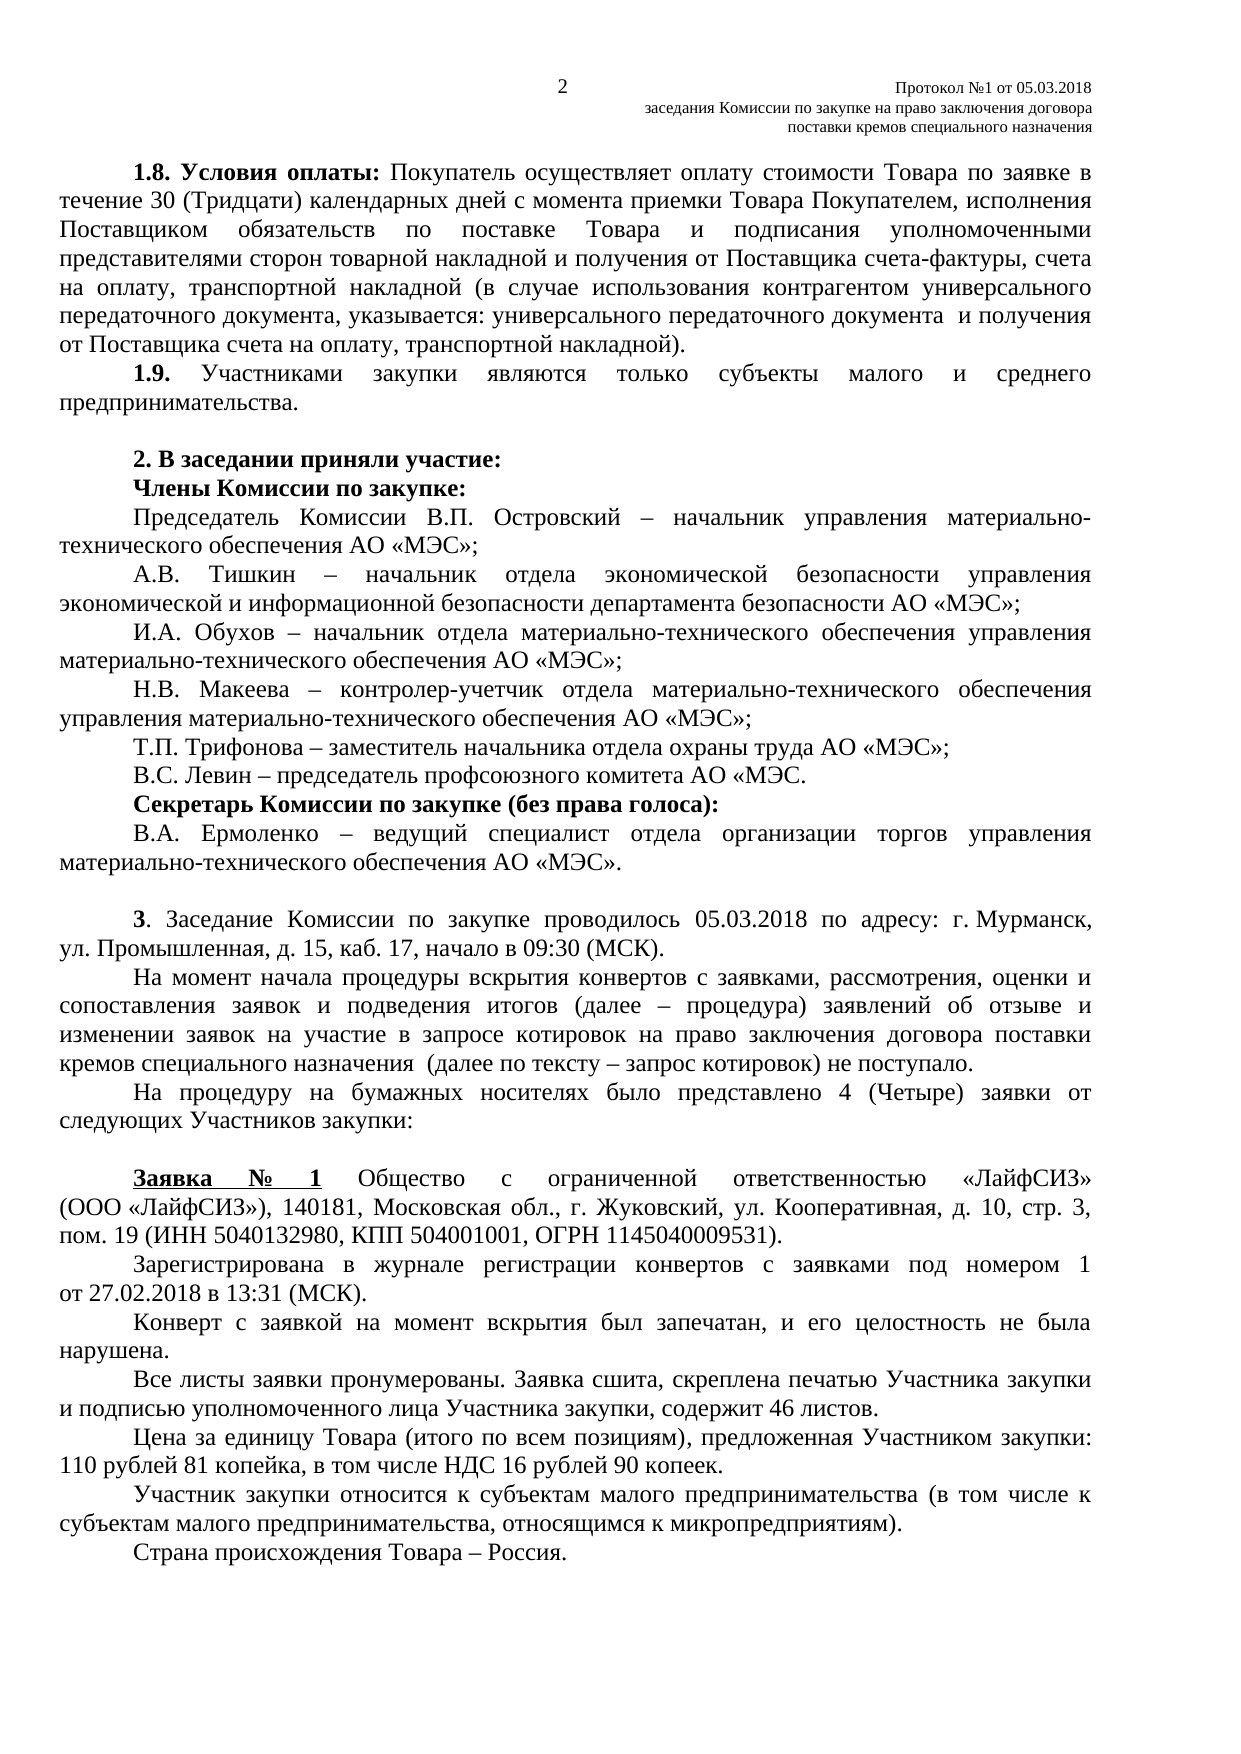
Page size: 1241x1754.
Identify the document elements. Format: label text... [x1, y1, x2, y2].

text В.С. Левин – председатель профсоюзного комитета АО «МЭС. [59, 760, 1092, 789]
subtitle 3. Заседание Комиссии по закупке проводилось 05.03.2018 по адресу: г. Мурманск, ул. Промышленная, д. 15, каб. 17, начало в 09:30 (МСК). [59, 904, 1092, 962]
text Н.В. Макеева – контролер-учетчик отдела материально-технического обеспечения управления материально-технического обеспечения АО «МЭС»; [59, 674, 1092, 732]
text В.А. Ермоленко – ведущий специалист отдела организации торгов управления материально-технического обеспечения АО «МЭС». [59, 818, 1092, 875]
text А.В. Тишкин – начальник отдела экономической безопасности управления экономической и информационной безопасности департамента безопасности АО «МЭС»; [59, 559, 1092, 617]
text Зарегистрирована в журнале регистрации конвертов с заявками под номером 1 от 27.02.2018 в 13:31 (МСК). [59, 1249, 1092, 1307]
text Заявка № 1 Общество с ограниченной ответственностью «ЛайфСИЗ» (ООО «ЛайфСИЗ»), 140181, Московская обл., г. Жуковский, ул. Кооперативная, д. 10, стр. 3, пом. 19 (ИНН 5040132980, КПП 504001001, ОГРН 1145040009531). [59, 1163, 1092, 1249]
text И.А. Обухов – начальник отдела материально-технического обеспечения управления материально-технического обеспечения АО «МЭС»; [59, 617, 1092, 674]
text Все листы заявки пронумерованы. Заявка сшита, скреплена печатью Участника закупки и подписью уполномоченного лица Участника закупки, содержит 46 листов. [59, 1364, 1092, 1422]
text 1.9. Участниками закупки являются только субъекты малого и среднего предпринимательства. [59, 358, 1092, 415]
text 1.8. Условия оплаты: Покупатель осуществляет оплату стоимости Товара по заявке в течение 30 (Тридцати) календарных дней с момента приемки Товара Покупателем, исполнения Поставщиком обязательств по поставке Товара и подписания уполномоченными представителями сторон товарной накладной и получения от Поставщика счета-фактуры, счета на оплату, транспортной накладной (в случае использования контрагентом универсального передаточного документа, указывается: универсального передаточного документа и получения от Поставщика счета на оплату, транспортной накладной). [59, 157, 1092, 358]
text На процедуру на бумажных носителях было представлено 4 (Четыре) заявки от следующих Участников закупки: [59, 1077, 1092, 1134]
text На момент начала процедуры вскрытия конвертов с заявками, рассмотрения, оценки и сопоставления заявок и подведения итогов (далее – процедура) заявлений об отзыве и изменении заявок на участие в запросе котировок на право заключения договора поставки кремов специального назначения (далее по тексту – запрос котировок) не поступало. [59, 962, 1092, 1077]
text Секретарь Комиссии по закупке (без права голоса): [59, 789, 1092, 818]
text Цена за единицу Товара (итого по всем позициям), предложенная Участником закупки: 110 рублей 81 копейка, в том числе НДС 16 рублей 90 копеек. [59, 1422, 1092, 1479]
text Председатель Комиссии В.П. Островский – начальник управления материально-технического обеспечения АО «МЭС»; [59, 502, 1092, 559]
text Т.П. Трифонова – заместитель начальника отдела охраны труда АО «МЭС»; [59, 732, 1092, 760]
text Страна происхождения Товара – Россия. [59, 1537, 1092, 1565]
text 2. В заседании приняли участие: [59, 444, 1092, 473]
text Члены Комиссии по закупке: [59, 473, 1092, 502]
text Конверт с заявкой на момент вскрытия был запечатан, и его целостность не была нарушена. [59, 1307, 1092, 1364]
